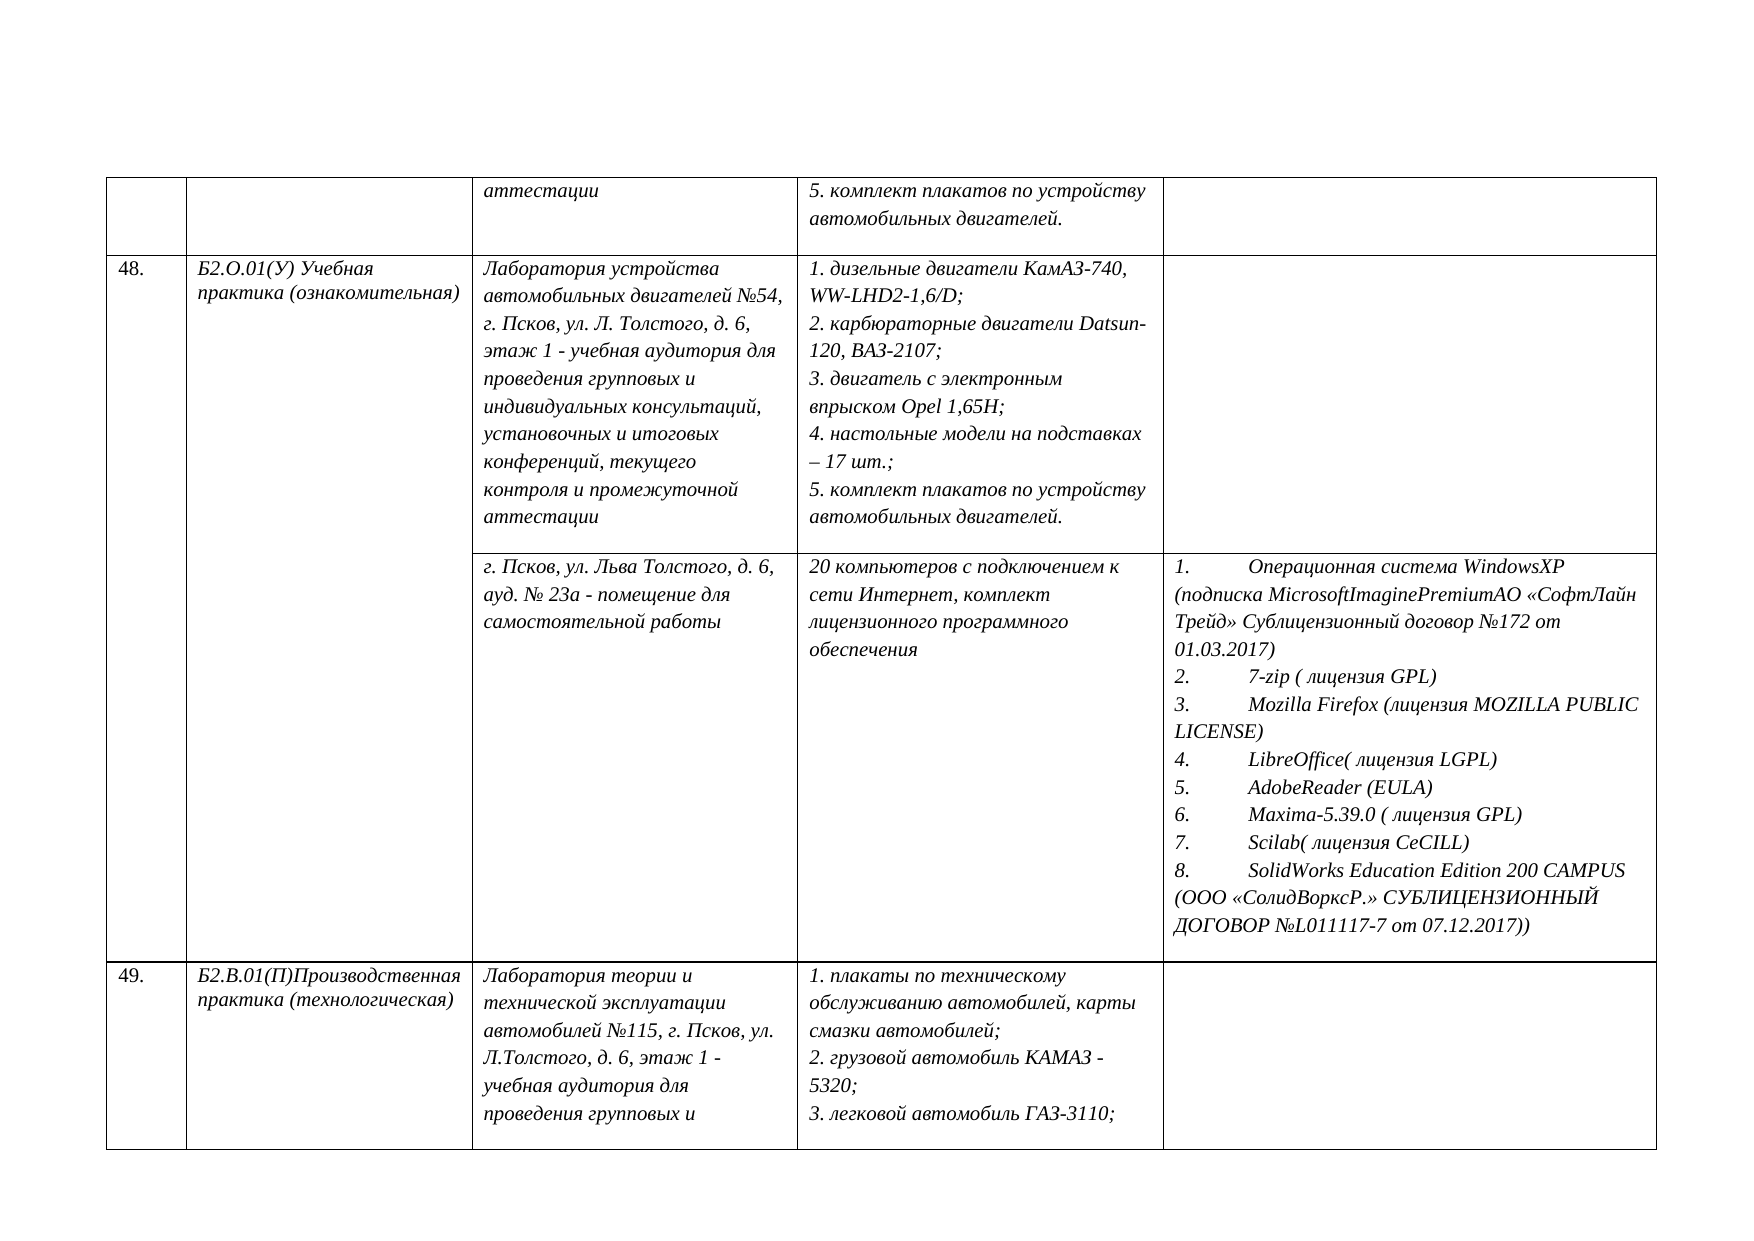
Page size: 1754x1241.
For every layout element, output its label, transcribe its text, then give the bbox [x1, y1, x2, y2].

table_cell Б2.О.01(У) Учебная практика (ознакомительная) [187, 256, 472, 961]
table_cell 1. Операционная система WindowsXP (подписка MicrosoftImaginePremiumАО «СофтЛайн Трейд» Сублицензионный договор №172 от 01.03.2017) 2. 7-zip ( лицензия GPL) 3. Mozilla Firefox (лицензия MOZILLA PUBLIC LICENSE) 4. LibreOffice( лицензия LGPL) 5. AdobeReader (EULA) 6. Maxima-5.39.0 ( лицензия GPL) 7. Scilab( лицензия CeCILL) 8. SolidWorks Education Edition 200 CAMPUS (ООО «СолидВорксР.» СУБЛИЦЕНЗИОННЫЙ ДОГОВОР №L011117-7 от 07.12.2017)) [1164, 554, 1656, 961]
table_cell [473, 963, 797, 1149]
table_cell 49. [107, 963, 186, 1149]
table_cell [798, 178, 1163, 254]
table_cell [798, 963, 1163, 1149]
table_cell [473, 178, 797, 254]
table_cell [187, 963, 472, 1149]
table_cell 20 компьютеров с подключением к сети Интернет, комплект лицензионного программного обеспечения [798, 554, 1163, 961]
table_cell г. Псков, ул. Льва Толстого, д. 6, ауд. № 23а - помещение для самостоятельной работы [473, 554, 797, 961]
table_cell [1164, 178, 1656, 254]
table_cell [1164, 256, 1656, 553]
table_cell [1164, 963, 1656, 1149]
table_cell 48. [107, 256, 186, 961]
